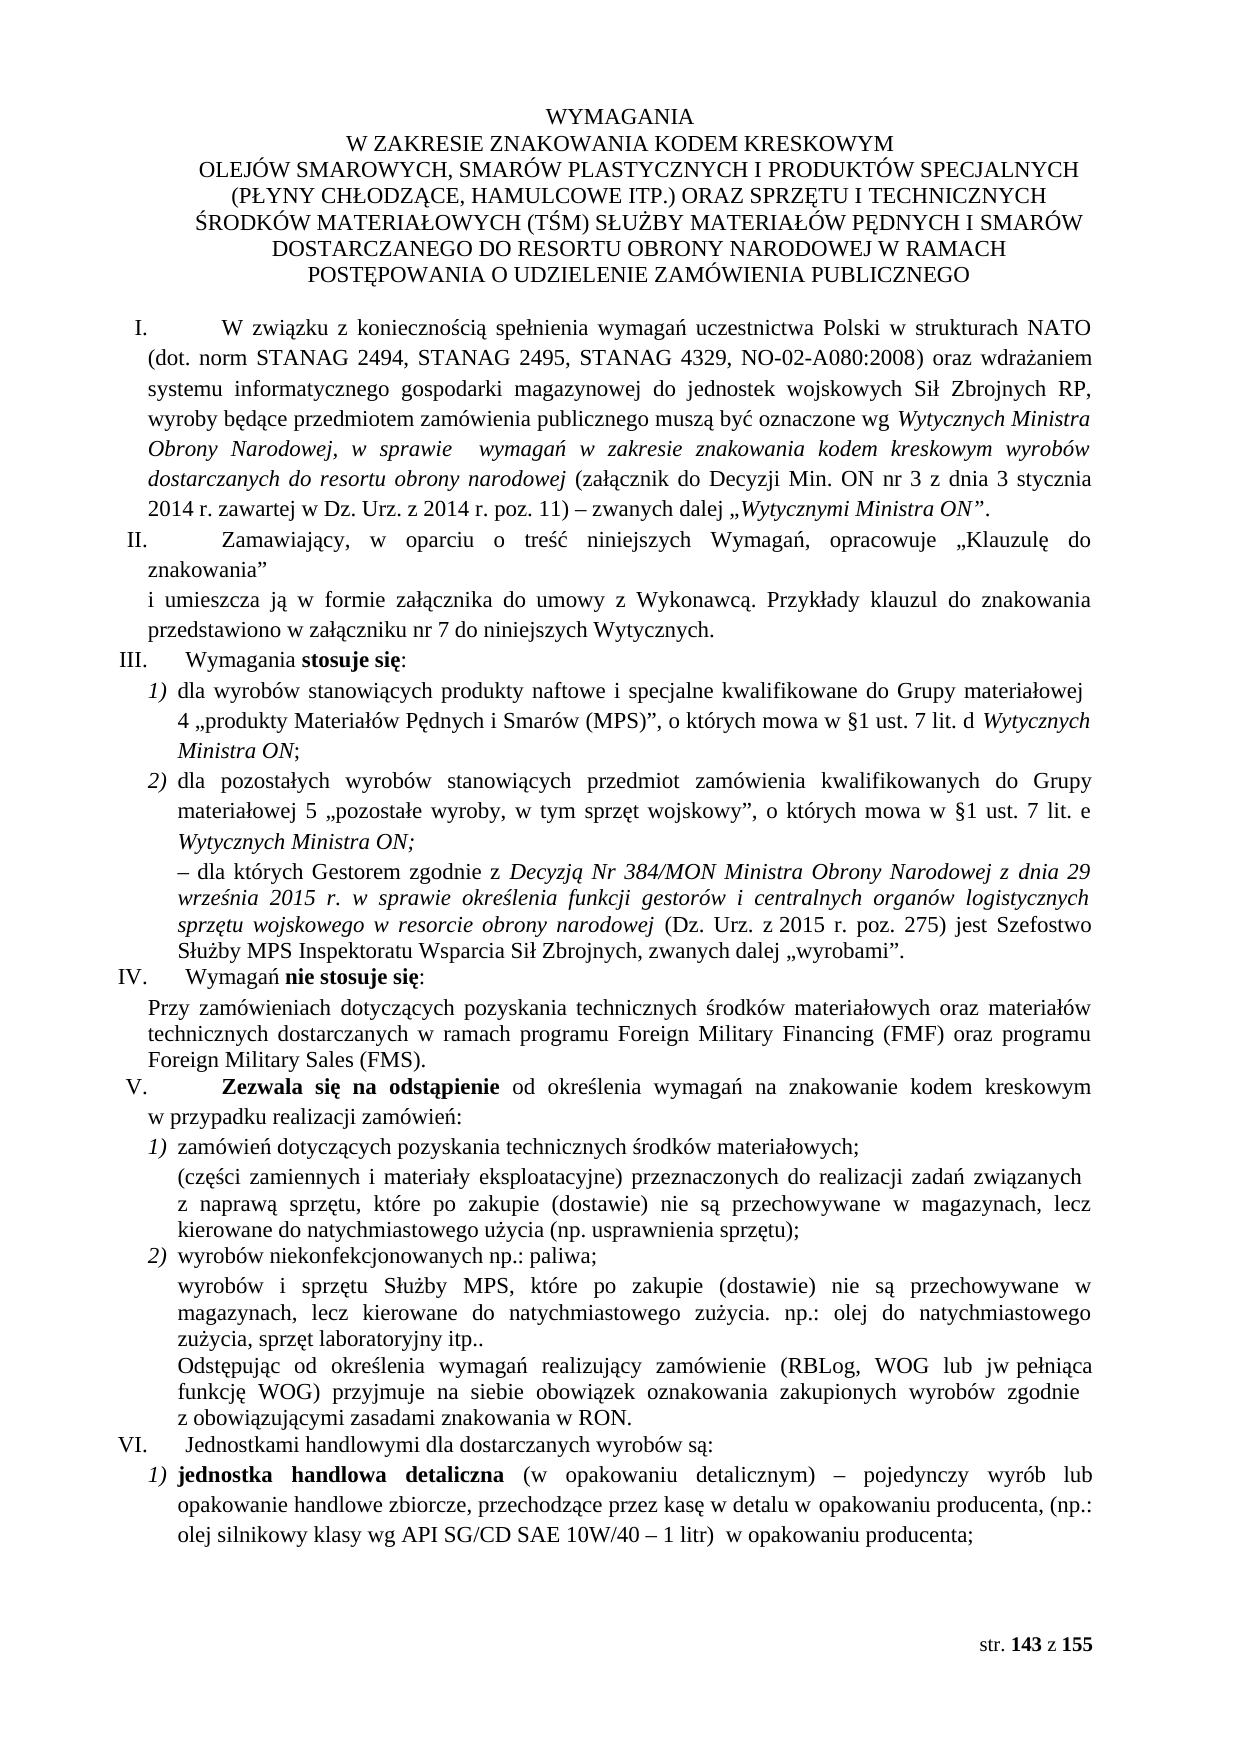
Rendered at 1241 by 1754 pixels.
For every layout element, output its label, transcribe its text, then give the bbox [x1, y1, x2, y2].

list wyrobów niekonfekcjonowanych np.: paliwa; [148, 1242, 1093, 1269]
list jednostka handlowa detaliczna (w opakowaniu detalicznym) – pojedynczy wyrób lub opakowanie handlowe zbiorcze, przechodzące przez kasę w detalu w opakowaniu producenta, (np.: olej silnikowy klasy wg API SG/CD SAE 10W/40 – 1 litr) w opakowaniu producenta; [148, 1461, 1093, 1548]
list Zamawiający, w oparciu o treść niniejszych Wymagań, opracowuje „Klauzulę do znakowania” i umieszcza ją w formie załącznika do umowy z Wykonawcą. Przykłady klauzul do znakowania przedstawiono w załączniku nr 7 do niniejszych Wytycznych. [148, 526, 1093, 643]
list zamówień dotyczących pozyskania technicznych środków materiałowych; [148, 1133, 1093, 1159]
list dla pozostałych wyrobów stanowiących przedmiot zamówienia kwalifikowanych do Grupy materiałowej 5 „pozostałe wyroby, w tym sprzęt wojskowy”, o których mowa w §1 ust. 7 lit. e Wytycznych Ministra ON; [148, 767, 1093, 854]
list W związku z koniecznością spełnienia wymagań uczestnictwa Polski w strukturach NATO (dot. norm STANAG 2494, STANAG 2495, STANAG 4329, NO-02-A080:2008) oraz wdrażaniem systemu informatycznego gospodarki magazynowej do jednostek wojskowych Sił Zbrojnych RP, wyroby będące przedmiotem zamówienia publicznego muszą być oznaczone wg Wytycznych Ministra Obrony Narodowej, w sprawie wymagań w zakresie znakowania kodem kreskowym wyrobów dostarczanych do resortu obrony narodowej (załącznik do Decyzji Min. ON nr 3 z dnia 3 stycznia 2014 r. zawartej w Dz. Urz. z 2014 r. poz. 11) – zwanych dalej „Wytycznymi Ministra ON”. [148, 314, 1093, 522]
list (części zamiennych i materiały eksploatacyjne) przeznaczonych do realizacji zadań związanych z naprawą sprzętu, które po zakupie (dostawie) nie są przechowywane w magazynach, lecz kierowane do natychmiastowego użycia (np. usprawnienia sprzętu); [177, 1163, 1093, 1242]
text WYMAGANIA [148, 103, 1093, 130]
text W ZAKRESIE ZNAKOWANIA KODEM KRESKOWYM [148, 130, 1093, 156]
list Zezwala się na odstąpienie od określenia wymagań na znakowanie kodem kreskowym w przypadku realizacji zamówień: [148, 1073, 1093, 1129]
list Jednostkami handlowymi dla dostarczanych wyrobów są: [148, 1431, 1093, 1457]
list OLEJÓW SMAROWYCH, SMARÓW PLASTYCZNYCH I PRODUKTÓW SPECJALNYCH (PŁYNY CHŁODZĄCE, HAMULCOWE ITP.) ORAZ SPRZĘTU I TECHNICZNYCH ŚRODKÓW MATERIAŁOWYCH (TŚM) SŁUŻBY MATERIAŁÓW PĘDNYCH I SMARÓW DOSTARCZANEGO DO RESORTU OBRONY NARODOWEJ W RAMACH POSTĘPOWANIA O UDZIELENIE ZAMÓWIENIA PUBLICZNEGO [185, 156, 1093, 288]
list Odstępując od określenia wymagań realizujący zamówienie (RBLog, WOG lub jw pełniąca funkcję WOG) przyjmuje na siebie obowiązek oznakowania zakupionych wyrobów zgodnie z obowiązującymi zasadami znakowania w RON. [177, 1352, 1093, 1431]
list wyrobów i sprzętu Służby MPS, które po zakupie (dostawie) nie są przechowywane w magazynach, lecz kierowane do natychmiastowego zużycia. np.: olej do natychmiastowego zużycia, sprzęt laboratoryjny itp.. [177, 1273, 1093, 1352]
list Wymagań nie stosuje się: [148, 963, 1093, 990]
list – dla których Gestorem zgodnie z Decyzją Nr 384/MON Ministra Obrony Narodowej z dnia 29 września 2015 r. w sprawie określenia funkcji gestorów i centralnych organów logistycznych sprzętu wojskowego w resorcie obrony narodowej (Dz. Urz. z 2015 r. poz. 275) jest Szefostwo Służby MPS Inspektoratu Wsparcia Sił Zbrojnych, zwanych dalej „wyrobami”. [177, 858, 1093, 963]
list Wymagania stosuje się: [148, 647, 1093, 673]
list dla wyrobów stanowiących produkty naftowe i specjalne kwalifikowane do Grupy materiałowej 4 „produkty Materiałów Pędnych i Smarów (MPS)”, o których mowa w §1 ust. 7 lit. d Wytycznych Ministra ON; [148, 677, 1093, 763]
list Przy zamówieniach dotyczących pozyskania technicznych środków materiałowych oraz materiałów technicznych dostarczanych w ramach programu Foreign Military Financing (FMF) oraz programu Foreign Military Sales (FMS). [148, 994, 1093, 1073]
